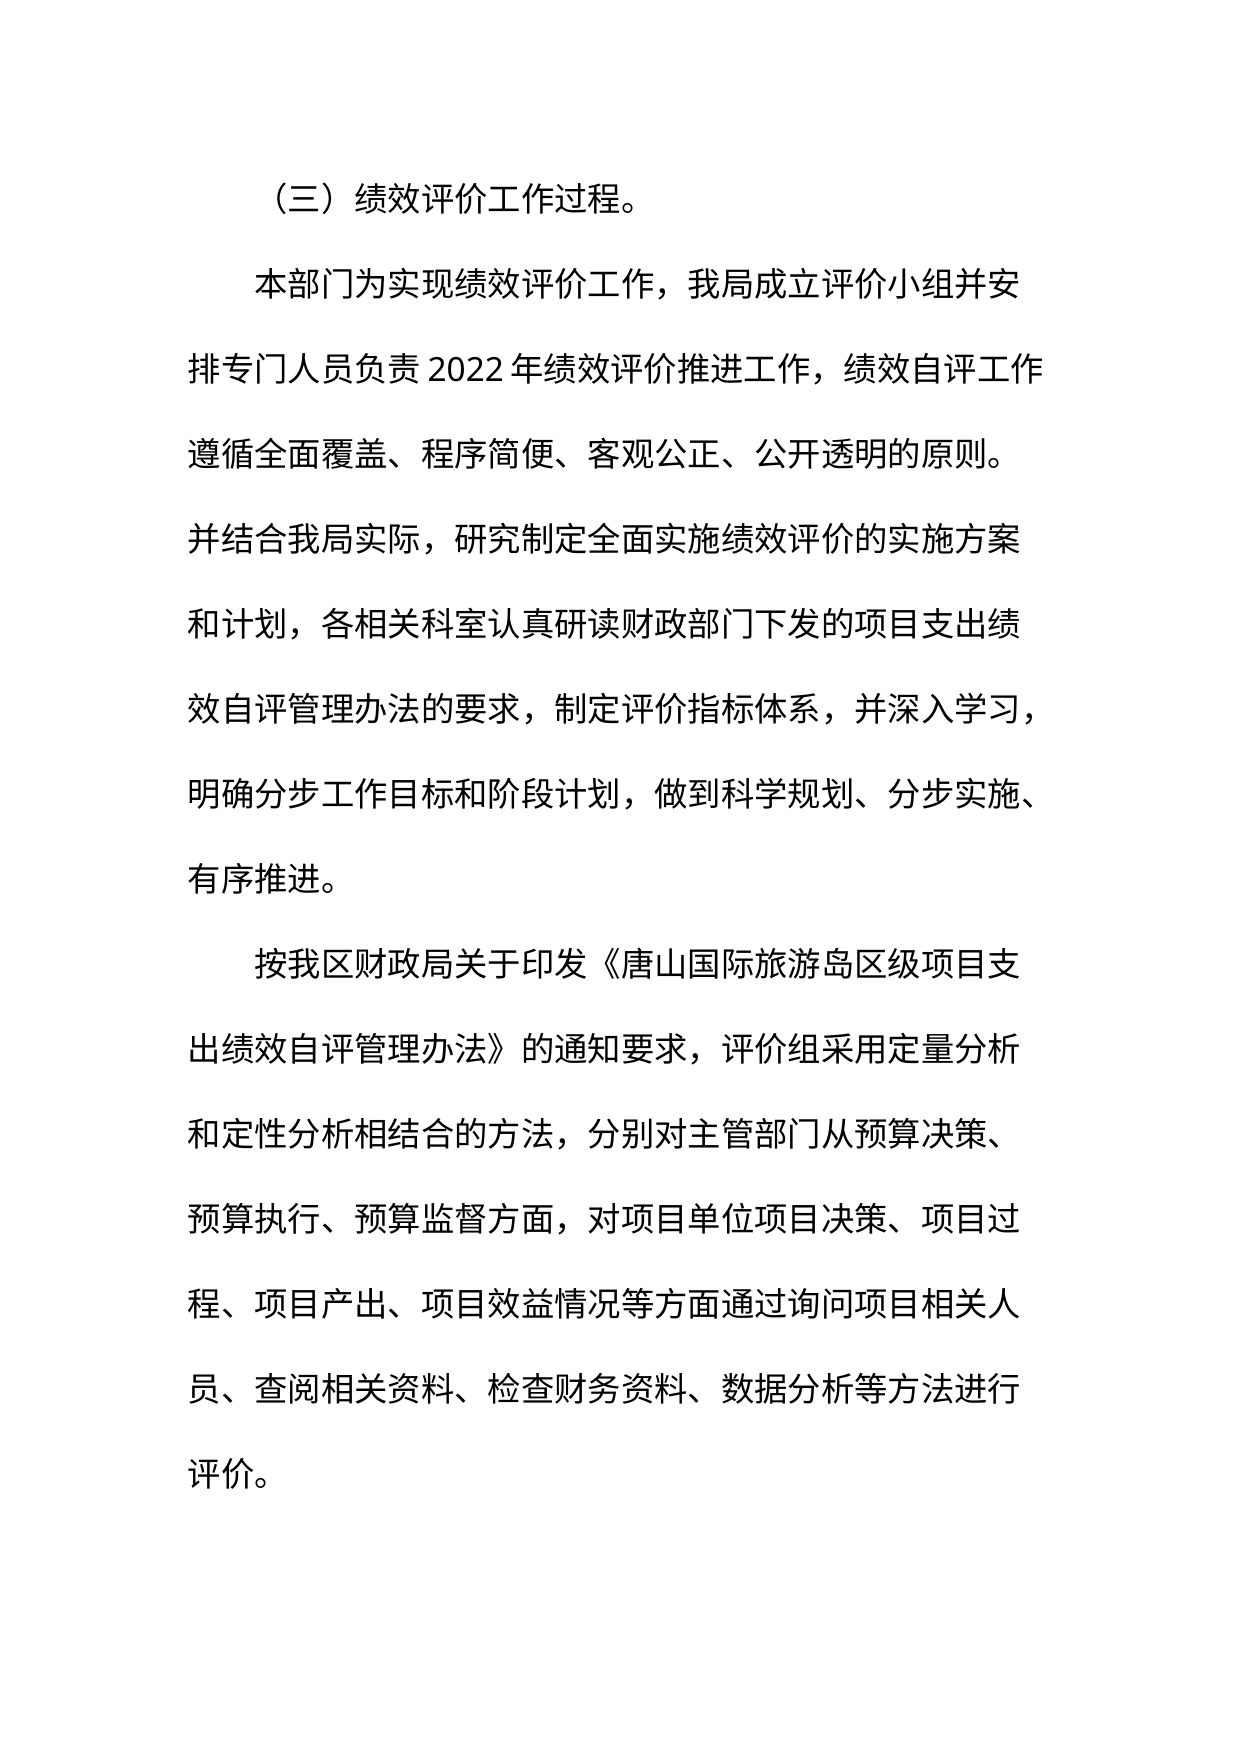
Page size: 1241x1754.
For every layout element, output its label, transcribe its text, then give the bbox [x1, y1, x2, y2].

text 按我区财政局关于印发《唐山国际旅游岛区级项目支出绩效自评管理办法》的通知要求，评价组采用定量分析和定性分析相结合的方法，分别对主管部门从预算决策、预算执行、预算监督方面，对项目单位项目决策、项目过程、项目产出、项目效益情况等方面通过询问项目相关人员、查阅相关资料、检查财务资料、数据分析等方法进行评价。 [187, 919, 1053, 1514]
text 本部门为实现绩效评价工作，我局成立评价小组并安排专门人员负责2022年绩效评价推进工作，绩效自评工作遵循全面覆盖、程序简便、客观公正、公开透明的原则。并结合我局实际，研究制定全面实施绩效评价的实施方案和计划，各相关科室认真研读财政部门下发的项目支出绩效自评管理办法的要求，制定评价指标体系，并深入学习，明确分步工作目标和阶段计划，做到科学规划、分步实施、有序推进。 [187, 239, 1053, 919]
text （三）绩效评价工作过程。 [187, 154, 1053, 239]
